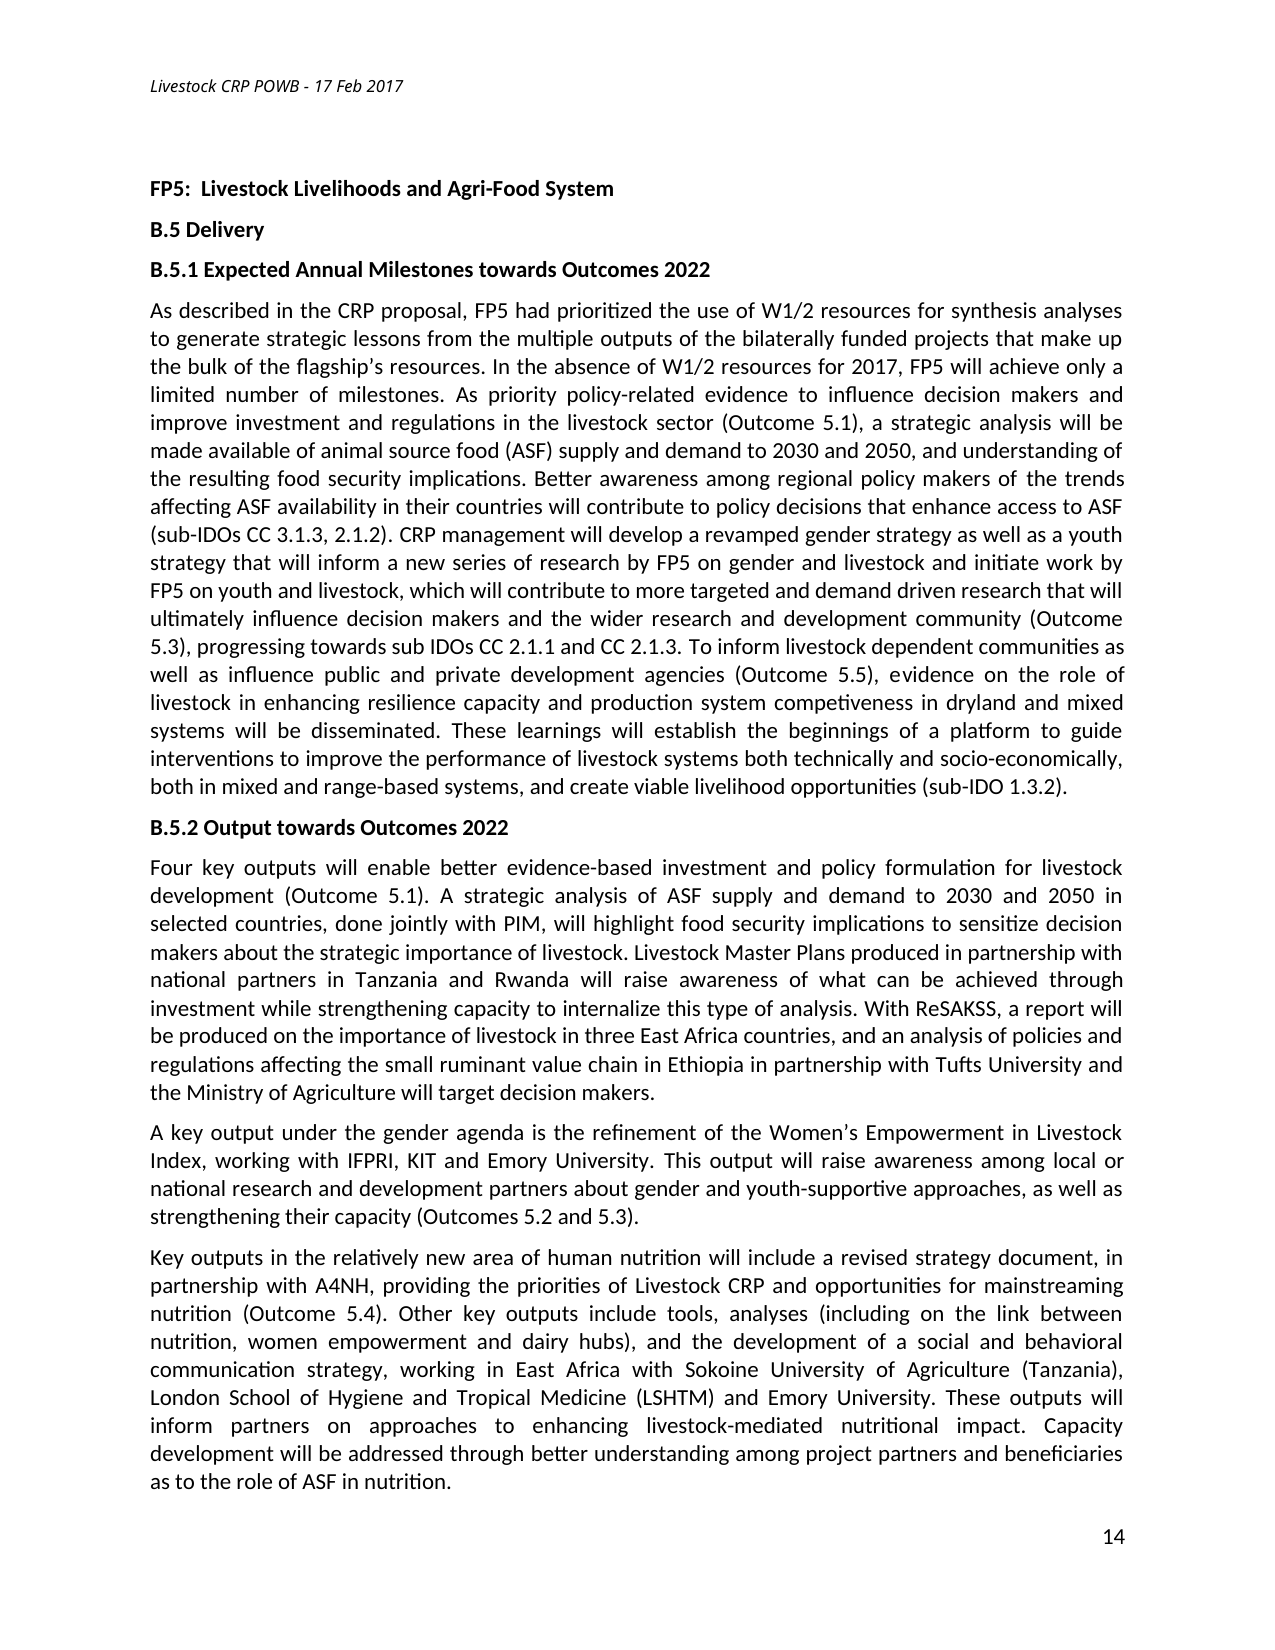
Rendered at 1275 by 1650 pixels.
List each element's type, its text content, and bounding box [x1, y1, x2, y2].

text As described in the CRP proposal, FP5 had prioritized the use of W1/2 resources for synthesis analyses to generate strategic lessons from the multiple outputs of the bilaterally funded projects that make up the bulk of the flagship’s resources. In the absence of W1/2 resources for 2017, FP5 will achieve only a limited number of milestones. As priority policy-related evidence to influence decision makers and improve investment and regulations in the livestock sector (Outcome 5.1), a strategic analysis will be made available of animal source food (ASF) supply and demand to 2030 and 2050, and understanding of the resulting food security implications. Better awareness among regional policy makers of the trends affecting ASF availability in their countries will contribute to policy decisions that enhance access to ASF (sub-IDOs CC 3.1.3, 2.1.2). CRP management will develop a revamped gender strategy as well as a youth strategy that will inform a new series of research by FP5 on gender and livestock and initiate work by FP5 on youth and livestock, which will contribute to more targeted and demand driven research that will ultimately influence decision makers and the wider research and development community (Outcome 5.3), progressing towards sub IDOs CC 2.1.1 and CC 2.1.3. To inform livestock dependent communities as well as influence public and private development agencies (Outcome 5.5), evidence on the role of livestock in enhancing resilience capacity and production system competiveness in dryland and mixed systems will be disseminated. These learnings will establish the beginnings of a platform to guide interventions to improve the performance of livestock systems both technically and socio-economically, both in mixed and range-based systems, and create viable livelihood opportunities (sub-IDO 1.3.2). [150, 296, 1125, 801]
text A key output under the gender agenda is the refinement of the Women’s Empowerment in Livestock Index, working with IFPRI, KIT and Emory University. This output will raise awareness among local or national research and development partners about gender and youth-supportive approaches, as well as strengthening their capacity (Outcomes 5.2 and 5.3). [150, 1118, 1125, 1230]
text B.5 Delivery [150, 215, 1125, 243]
text Key outputs in the relatively new area of human nutrition will include a revised strategy document, in partnership with A4NH, providing the priorities of Livestock CRP and opportunities for mainstreaming nutrition (Outcome 5.4). Other key outputs include tools, analyses (including on the link between nutrition, women empowerment and dairy hubs), and the development of a social and behavioral communication strategy, working in East Africa with Sokoine University of Agriculture (Tanzania), London School of Hygiene and Tropical Medicine (LSHTM) and Emory University. These outputs will inform partners on approaches to enhancing livestock-mediated nutritional impact. Capacity development will be addressed through better understanding among project partners and beneficiaries as to the role of ASF in nutrition. [150, 1243, 1125, 1495]
text B.5.1 Expected Annual Milestones towards Outcomes 2022 [150, 256, 1125, 284]
text B.5.2 Output towards Outcomes 2022 [150, 813, 1125, 841]
text FP5: Livestock Livelihoods and Agri-Food System [150, 174, 1125, 203]
text Four key outputs will enable better evidence-based investment and policy formulation for livestock development (Outcome 5.1). A strategic analysis of ASF supply and demand to 2030 and 2050 in selected countries, done jointly with PIM, will highlight food security implications to sensitize decision makers about the strategic importance of livestock. Livestock Master Plans produced in partnership with national partners in Tanzania and Rwanda will raise awareness of what can be achieved through investment while strengthening capacity to internalize this type of analysis. With ReSAKSS, a report will be produced on the importance of livestock in three East Africa countries, and an analysis of policies and regulations affecting the small ruminant value chain in Ethiopia in partnership with Tufts University and the Ministry of Agriculture will target decision makers. [150, 853, 1125, 1106]
